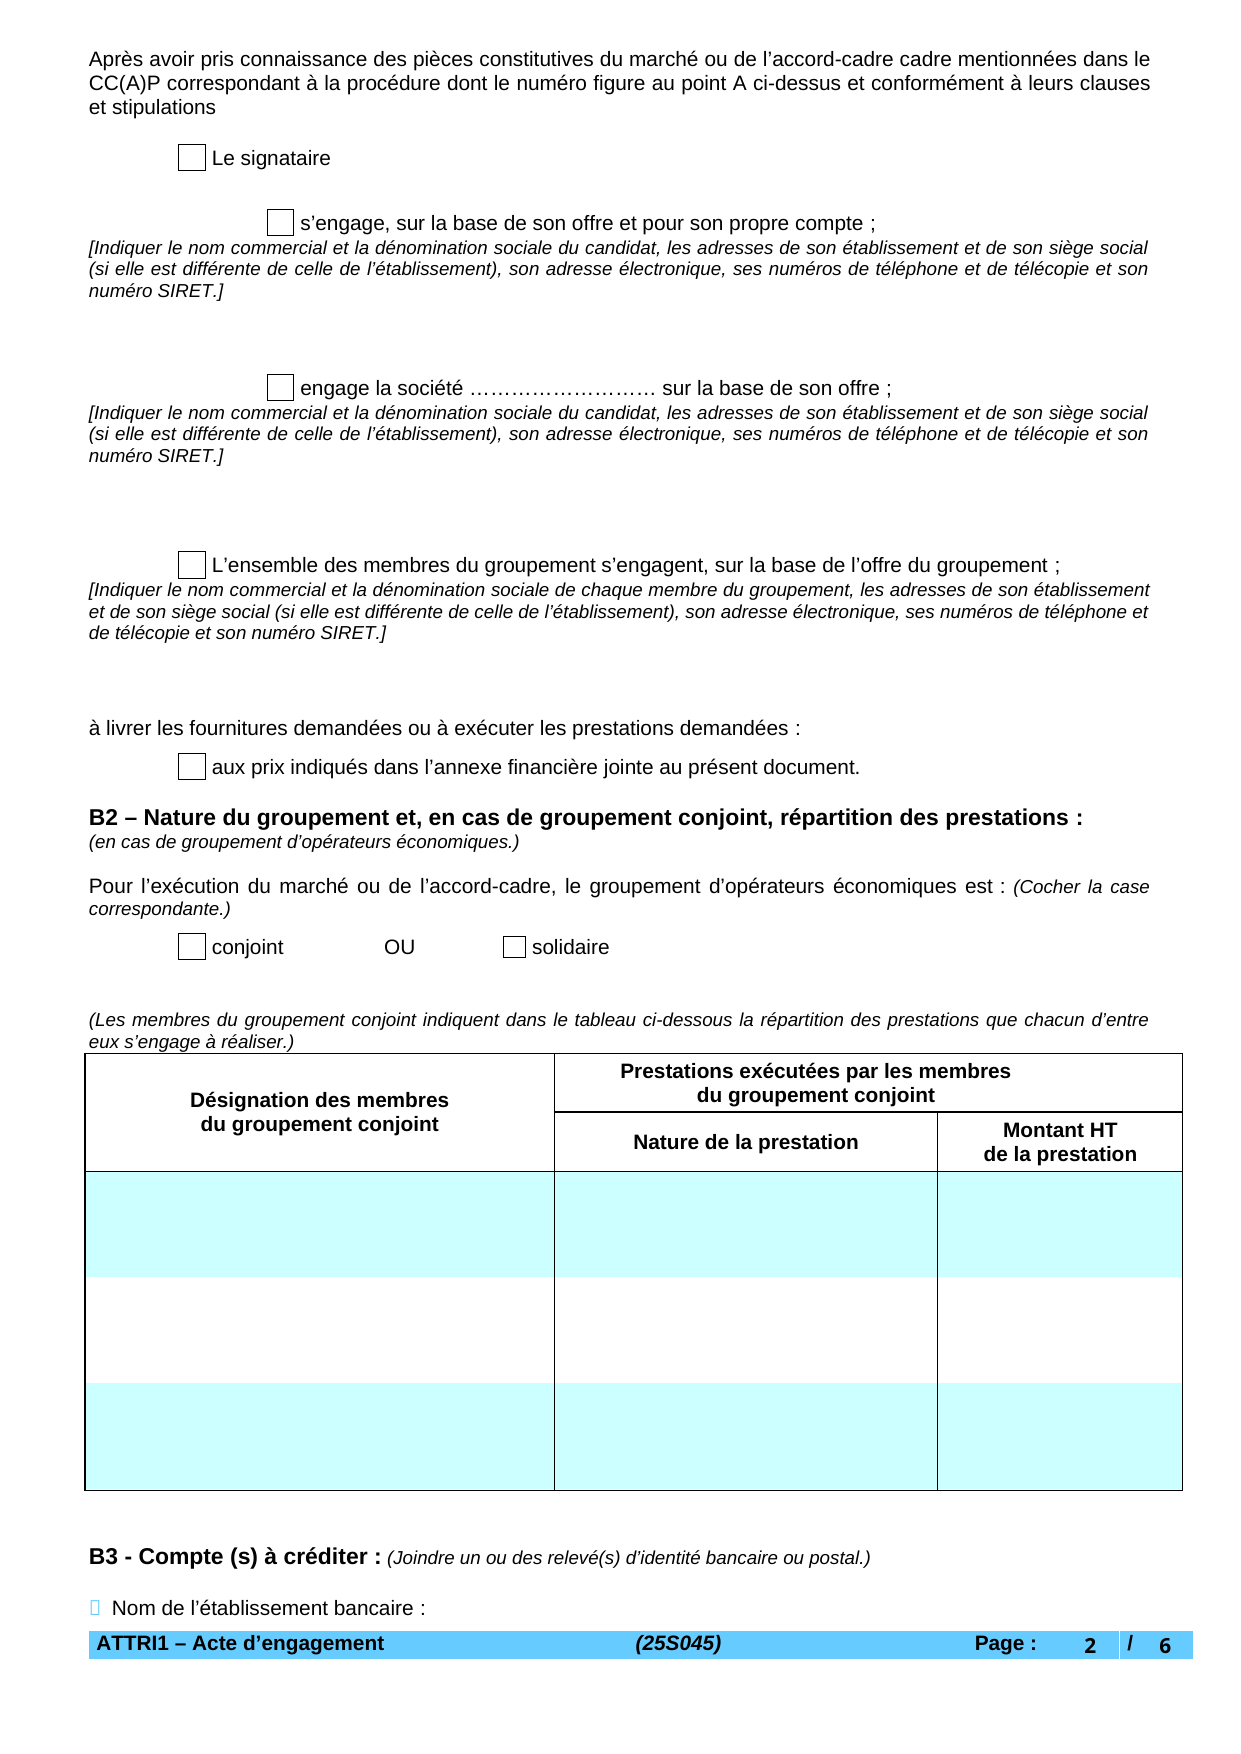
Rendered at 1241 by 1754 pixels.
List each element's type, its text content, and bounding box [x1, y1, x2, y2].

text (Les membres du groupement conjoint indiquent dans le tableau ci-dessous la répartition des prestations que chacun d’entre eux s’engage à réaliser.) [89, 1009, 1152, 1052]
text B2 – Nature du groupement et, en cas de groupement conjoint, répartition des prestations : [89, 804, 1152, 831]
text engage la société ……………………… sur la base de son offre ; [266, 373, 1152, 401]
text  Nom de l’établissement bancaire : [89, 1593, 1152, 1622]
text à livrer les fournitures demandées ou à exécuter les prestations demandées : [89, 716, 1152, 739]
text Le signataire [177, 143, 1152, 172]
table_header Désignation des membres du groupement conjoint [86, 1054, 554, 1171]
text aux prix indiqués dans l’annexe financière jointe au présent document. [162, 752, 1152, 780]
table_cell [938, 1277, 1182, 1383]
text [Indiquer le nom commercial et la dénomination sociale de chaque membre du groupement, les adresses de son établissement et de son siège social (si elle est différente de celle de l’établissement), son adresse électronique, ses numéros de téléphone et de télécopie et son numéro SIRET.] [89, 579, 1152, 644]
text B3 - Compte (s) à créditer : (Joindre un ou des relevé(s) d’identité bancaire ou postal.) [89, 1543, 1152, 1569]
text L’ensemble des membres du groupement s’engagent, sur la base de l’offre du groupement ; [206, 551, 1152, 579]
table_cell [86, 1172, 554, 1277]
text s’engage, sur la base de son offre et pour son propre compte ; [266, 208, 1152, 236]
text conjoint OU solidaire [89, 932, 1152, 960]
table_cell [555, 1172, 937, 1277]
table_header Prestations exécutées par les membres du groupement conjoint [555, 1054, 1182, 1111]
text [Indiquer le nom commercial et la dénomination sociale du candidat, les adresses de son établissement et de son siège social (si elle est différente de celle de l’établissement), son adresse électronique, ses numéros de téléphone et de télécopie et son numéro SIRET.] [89, 401, 1152, 466]
table_cell Nature de la prestation [555, 1113, 937, 1171]
table_cell [86, 1277, 554, 1383]
text (en cas de groupement d’opérateurs économiques.) [89, 831, 1152, 852]
table_cell [86, 1383, 554, 1489]
table_cell Montant HT de la prestation [938, 1113, 1182, 1171]
table_cell [555, 1277, 937, 1383]
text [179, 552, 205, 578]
table_cell [938, 1172, 1182, 1277]
table_cell [938, 1383, 1182, 1489]
text Après avoir pris connaissance des pièces constitutives du marché ou de l’accord-cadre cadre mentionnées dans le CC(A)P correspondant à la procédure dont le numéro figure au point A ci-dessus et conformément à leurs clauses et stipulations [89, 47, 1152, 119]
table_cell [555, 1383, 937, 1489]
text Pour l’exécution du marché ou de l’accord-cadre, le groupement d’opérateurs économiques est : (Cocher la case correspondante.) [89, 874, 1152, 919]
text [Indiquer le nom commercial et la dénomination sociale du candidat, les adresses de son établissement et de son siège social (si elle est différente de celle de l’établissement), son adresse électronique, ses numéros de téléphone et de télécopie et son numéro SIRET.] [89, 236, 1152, 301]
